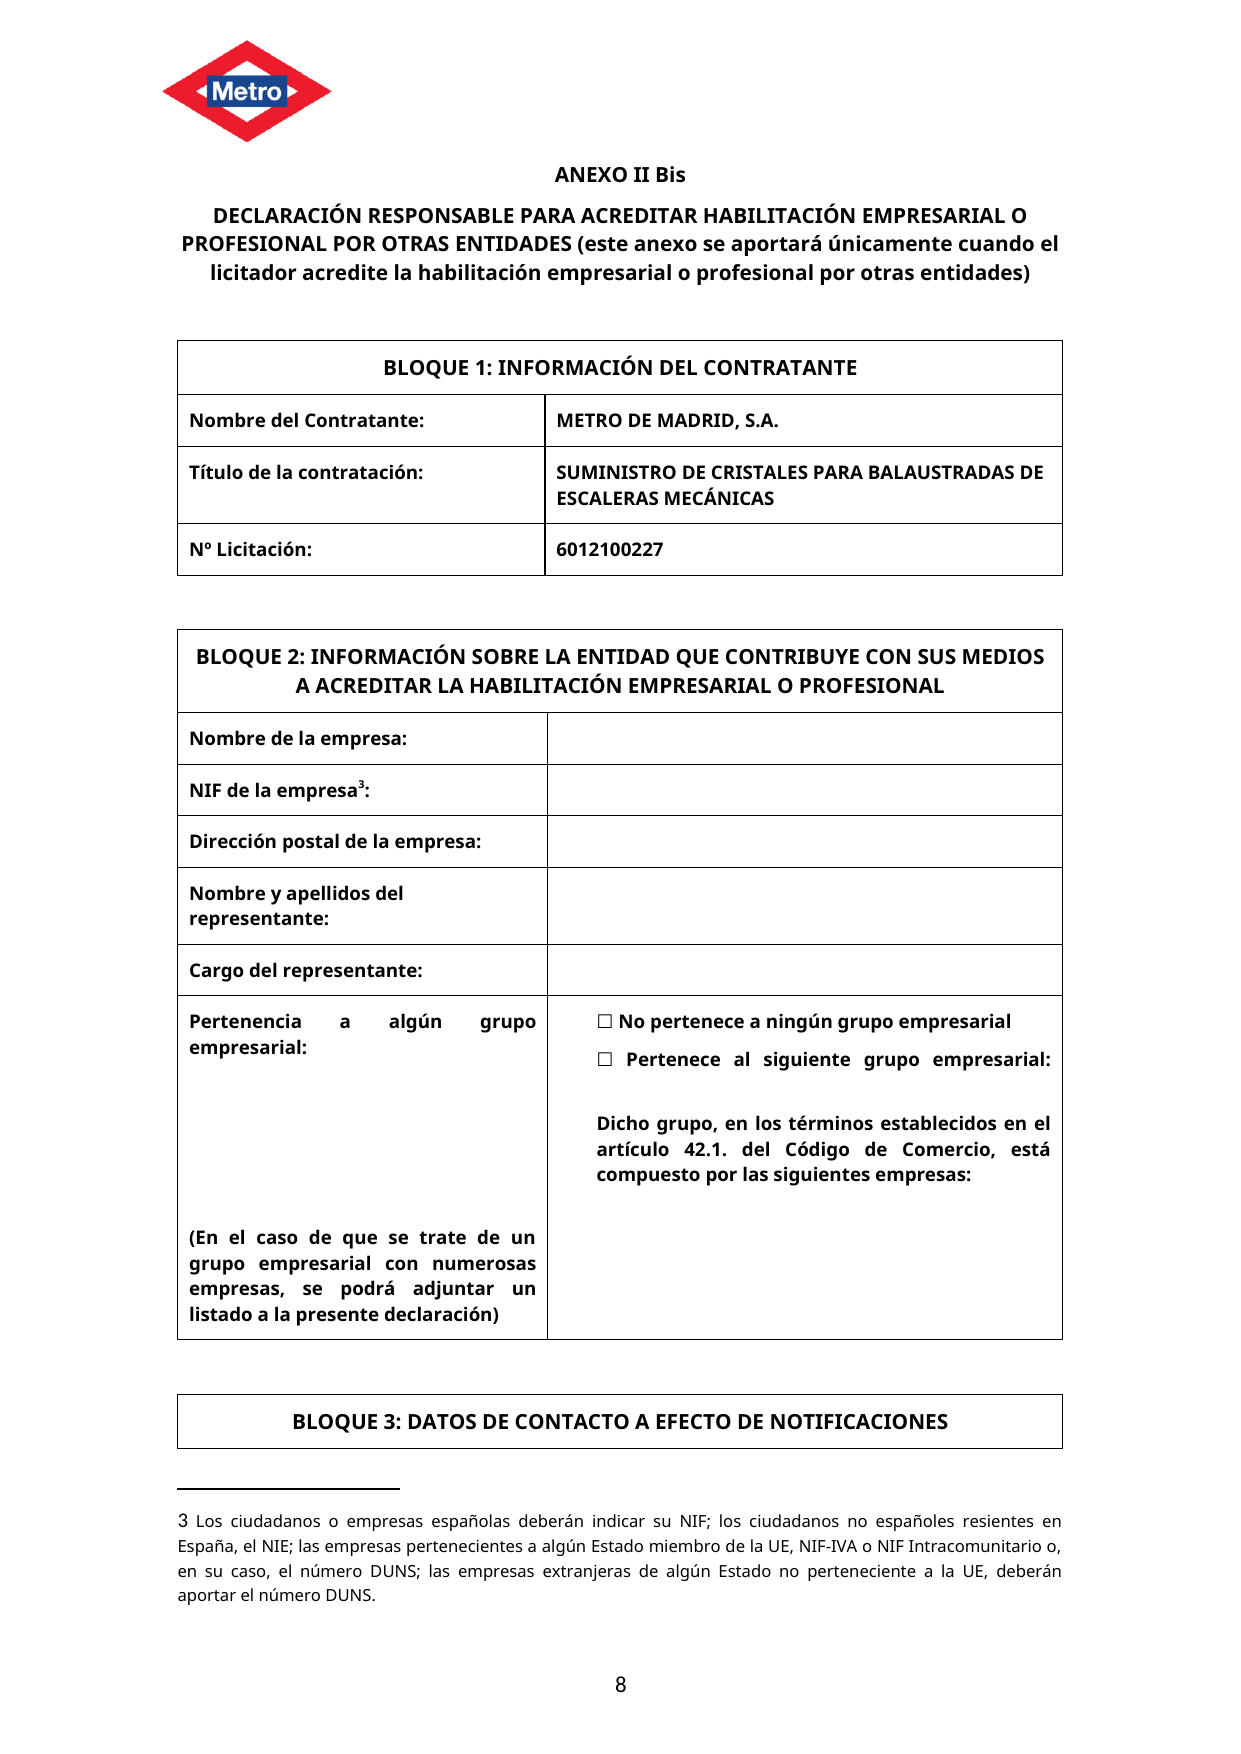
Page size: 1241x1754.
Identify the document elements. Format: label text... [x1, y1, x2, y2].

text ANEXO II Bis [177, 160, 1063, 188]
table_cell Nº Licitación: [178, 524, 544, 574]
table_header BLOQUE 2: INFORMACIÓN SOBRE LA ENTIDAD QUE CONTRIBUYE CON SUS MEDIOS A ACREDITAR LA HABILITACIÓN EMPRESARIAL O PROFESIONAL [178, 630, 1062, 712]
table_cell [548, 765, 1062, 815]
table_cell NIF de la empresa: [178, 765, 547, 815]
table_cell SUMINISTRO DE CRISTALES PARA BALAUSTRADAS DE ESCALERAS MECÁNICAS [546, 447, 1062, 523]
table_cell METRO DE MADRID, S.A. [546, 395, 1062, 446]
table_cell Cargo del representante: [178, 945, 547, 995]
table_cell Nombre del Contratante: [178, 395, 544, 446]
table_cell Nombre de la empresa: [178, 713, 547, 763]
table_header BLOQUE 3: DATOS DE CONTACTO A EFECTO DE NOTIFICACIONES [178, 1395, 1062, 1448]
table_cell Pertenencia a algún grupo empresarial: (En el caso de que se trate de un grupo empresarial con numerosas empresas, se podrá adjuntar un listado a la presente declaración) [178, 996, 547, 1339]
table_cell Nombre y apellidos del representante: [178, 868, 547, 944]
table_cell Dirección postal de la empresa: [178, 816, 547, 867]
table_header BLOQUE 1: INFORMACIÓN DEL CONTRATANTE [178, 341, 1062, 394]
picture [157, 37, 336, 145]
table_cell 6012100227 [546, 524, 1062, 574]
text DECLARACIÓN RESPONSABLE PARA ACREDITAR HABILITACIÓN EMPRESARIAL O PROFESIONAL POR OTRAS ENTIDADES (este anexo se aportará únicamente cuando el licitador acredite la habilitación empresarial o profesional por otras entidades) [177, 201, 1063, 286]
table_cell [548, 868, 1062, 944]
table_cell Título de la contratación: [178, 447, 544, 523]
table_cell [548, 816, 1062, 867]
table_cell [548, 945, 1062, 995]
table_cell [548, 713, 1062, 763]
table_cell ☐ No pertenece a ningún grupo empresarial ☐ Pertenece al siguiente grupo empresarial: Dicho grupo, en los términos establecidos en el artículo 42.1. del Código de Comercio, está compuesto por las siguientes empresas: [548, 996, 1062, 1339]
